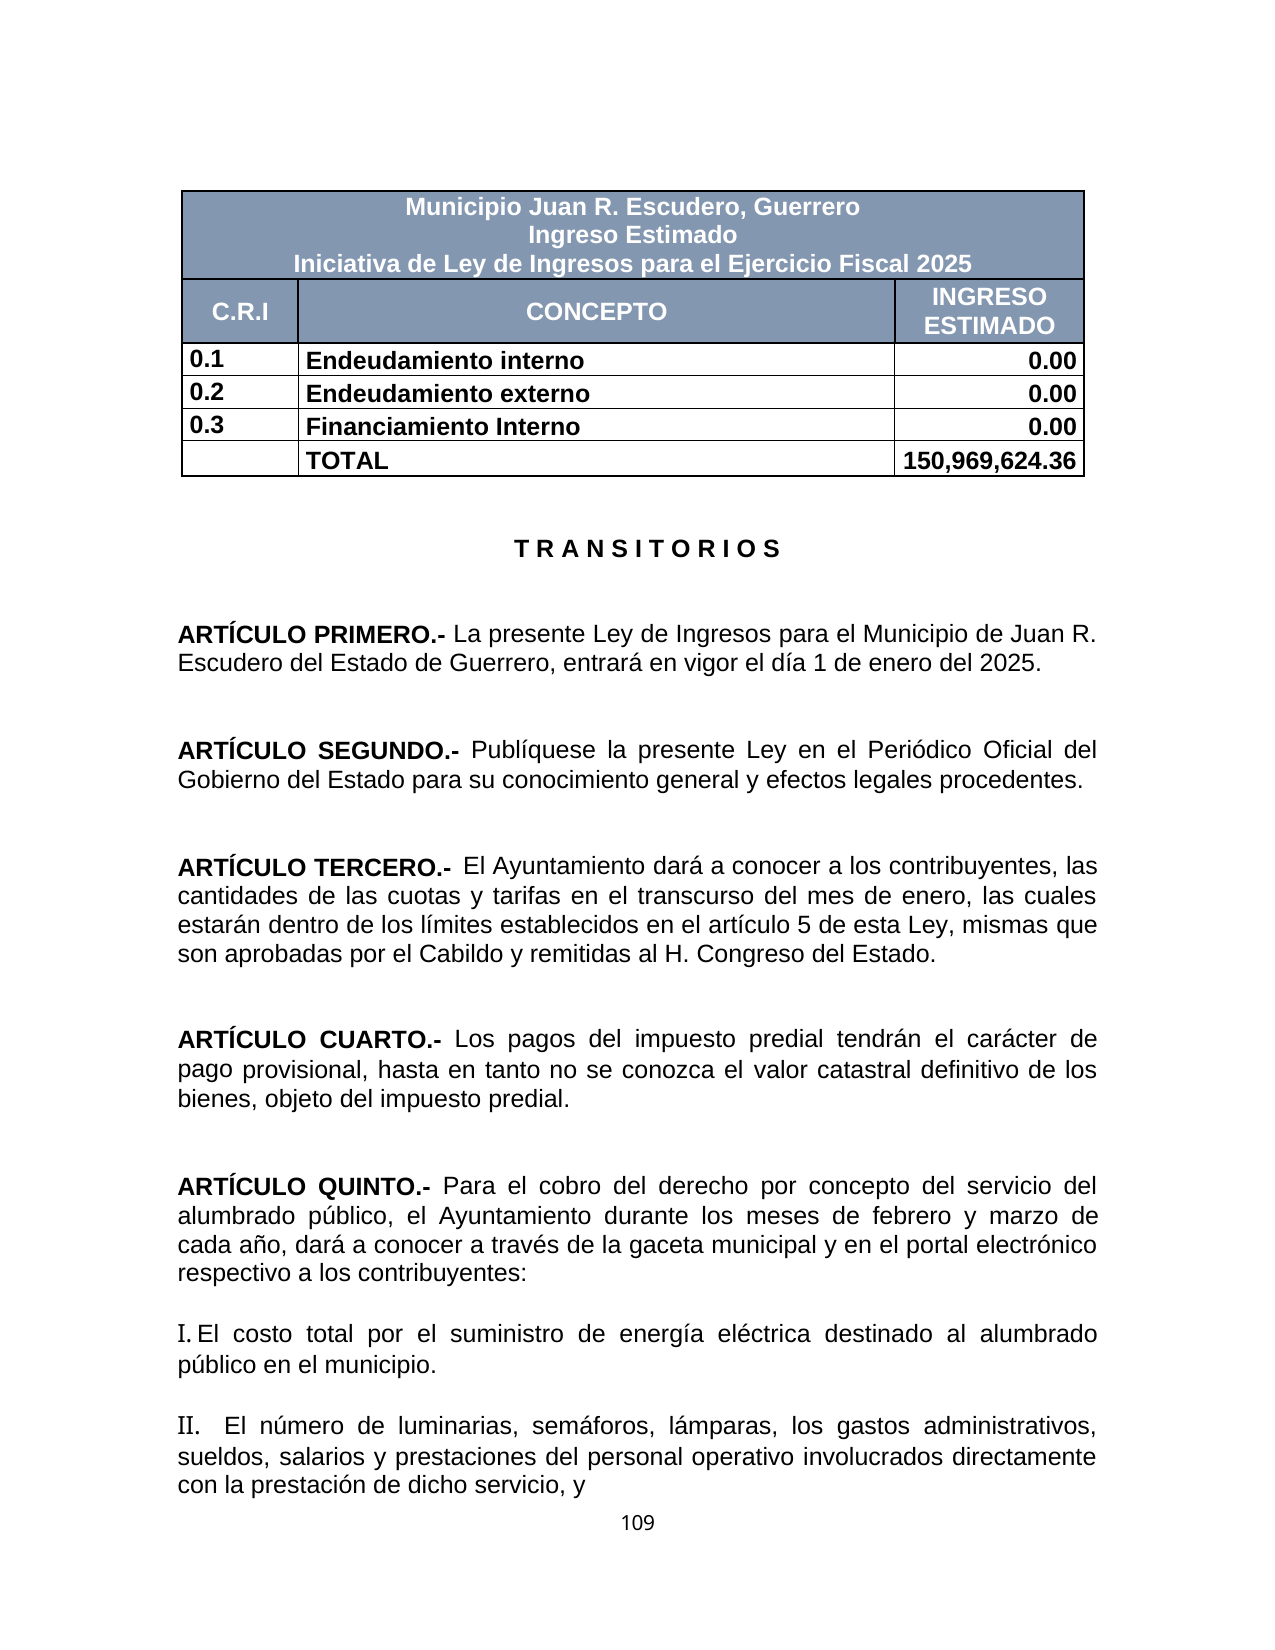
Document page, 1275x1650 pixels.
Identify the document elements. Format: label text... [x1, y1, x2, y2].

text ARTÍCULO SEGUNDO.- Publíquese la presente Ley en el Periódico Oficial del Gobierno del Estado para su conocimiento general y efectos legales procedentes. [177, 735, 1098, 794]
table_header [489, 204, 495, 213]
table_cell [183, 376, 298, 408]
text ARTÍCULO PRIMERO.- La presente Ley de Ingresos para el Municipio de Juan R. Escudero del Estado de Guerrero, entrará en vigor el día 1 de enero del 2025. [177, 620, 1098, 676]
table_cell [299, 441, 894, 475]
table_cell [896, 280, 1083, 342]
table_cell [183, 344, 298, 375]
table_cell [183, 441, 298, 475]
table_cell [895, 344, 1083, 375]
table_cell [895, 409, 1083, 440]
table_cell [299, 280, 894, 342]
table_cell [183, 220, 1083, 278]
list El costo total por el suministro de energía eléctrica destinado al alumbrado público en el municipio. [177, 1316, 1098, 1379]
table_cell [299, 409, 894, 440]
text T R A N S I T O R I O S [182, 533, 1112, 562]
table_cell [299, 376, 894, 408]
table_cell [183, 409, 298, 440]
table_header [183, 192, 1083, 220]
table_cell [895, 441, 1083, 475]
text ARTÍCULO CUARTO.- Los pagos del impuesto predial tendrán el carácter de pago provisional, hasta en tanto no se conozca el valor catastral definitivo de los bienes, objeto del impuesto predial. [177, 1025, 1098, 1112]
text ARTÍCULO TERCERO.- El Ayuntamiento dará a conocer a los contribuyentes, las cantidades de las cuotas y tarifas en el transcurso del mes de enero, las cuales estarán dentro de los límites establecidos en el artículo 5 de esta Ley, mismas que son aprobadas por el Cabildo y remitidas al H. Congreso del Estado. [177, 851, 1098, 967]
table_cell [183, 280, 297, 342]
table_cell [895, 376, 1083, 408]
text ARTÍCULO QUINTO.- Para el cobro del derecho por concepto del servicio del alumbrado público, el Ayuntamiento durante los meses de febrero y marzo de cada año, dará a conocer a través de la gaceta municipal y en el portal electrónico respectivo a los contribuyentes: [177, 1171, 1099, 1287]
list El número de luminarias, semáforos, lámparas, los gastos administrativos, sueldos, salarios y prestaciones del personal operativo involucrados directamente con la prestación de dicho servicio, y [177, 1407, 1098, 1499]
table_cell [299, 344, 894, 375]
